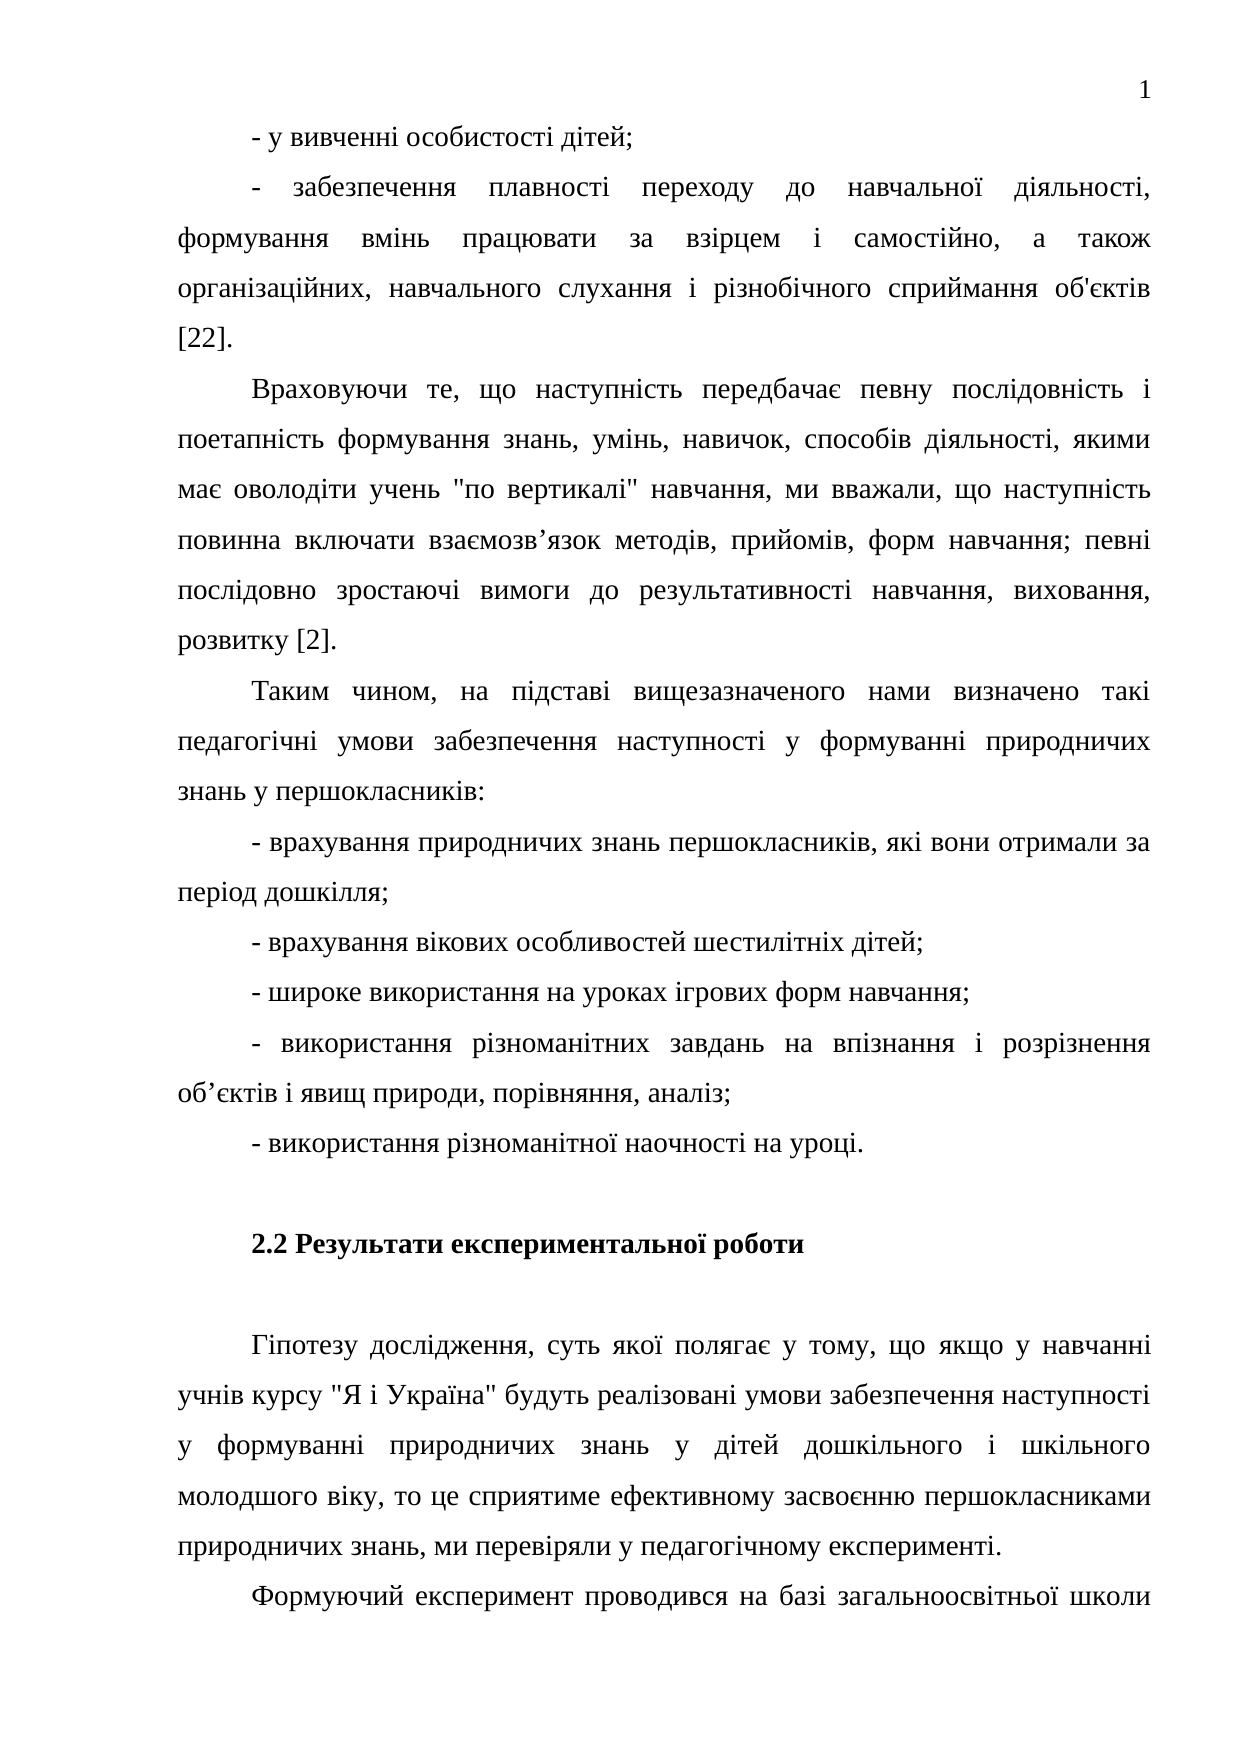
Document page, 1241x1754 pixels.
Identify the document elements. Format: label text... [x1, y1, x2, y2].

text 2.2 Результати експериментальної роботи [177, 1226, 1152, 1260]
text - врахування природничих знань першокласників, які вони отримали за період дошкілля; [177, 824, 1152, 907]
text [177, 1578, 1152, 1612]
text - забезпечення плавності переходу до навчальної діяльності, формування вмінь працювати за взірцем і самостійно, а також організаційних, навчального слухання і різнобічного сприймання об'єктів [22]. [177, 169, 1152, 354]
text - використання різноманітної наочності на уроці. [177, 1126, 1152, 1159]
text - врахування вікових особливостей шестилітніх дітей; [177, 924, 1152, 958]
text Таким чином, на підставі вищезазначеного нами визначено такі педагогічні умови забезпечення наступності у формуванні природничих знань у першокласників: [177, 673, 1152, 807]
text - у вивченні особистості дітей; [177, 119, 1152, 153]
text Враховуючи те, що наступність передбачає певну послідовність і поетапність формування знань, умінь, навичок, способів діяльності, якими має оволодіти учень "по вертикалі" навчання, ми вважали, що наступність повинна включати взаємозв’язок методів, прийомів, форм навчання; певні послідовно зростаючі вимоги до результативності навчання, виховання, розвитку [2]. [177, 371, 1152, 656]
text - широке використання на уроках ігрових форм навчання; [177, 974, 1152, 1008]
text - використання різноманітних завдань на впізнання і розрізнення об’єктів і явищ природи, порівняння, аналіз; [177, 1025, 1152, 1109]
text Гіпотезу дослідження, суть якої полягає у тому, що якщо у навчанні учнів курсу "Я і Україна" будуть реалізовані умови забезпечення наступності у формуванні природничих знань у дітей дошкільного і шкільного молодшого віку, то це сприятиме ефективному засвоєнню першокласниками природничих знань, ми перевіряли у педагогічному експерименті. [177, 1327, 1152, 1562]
